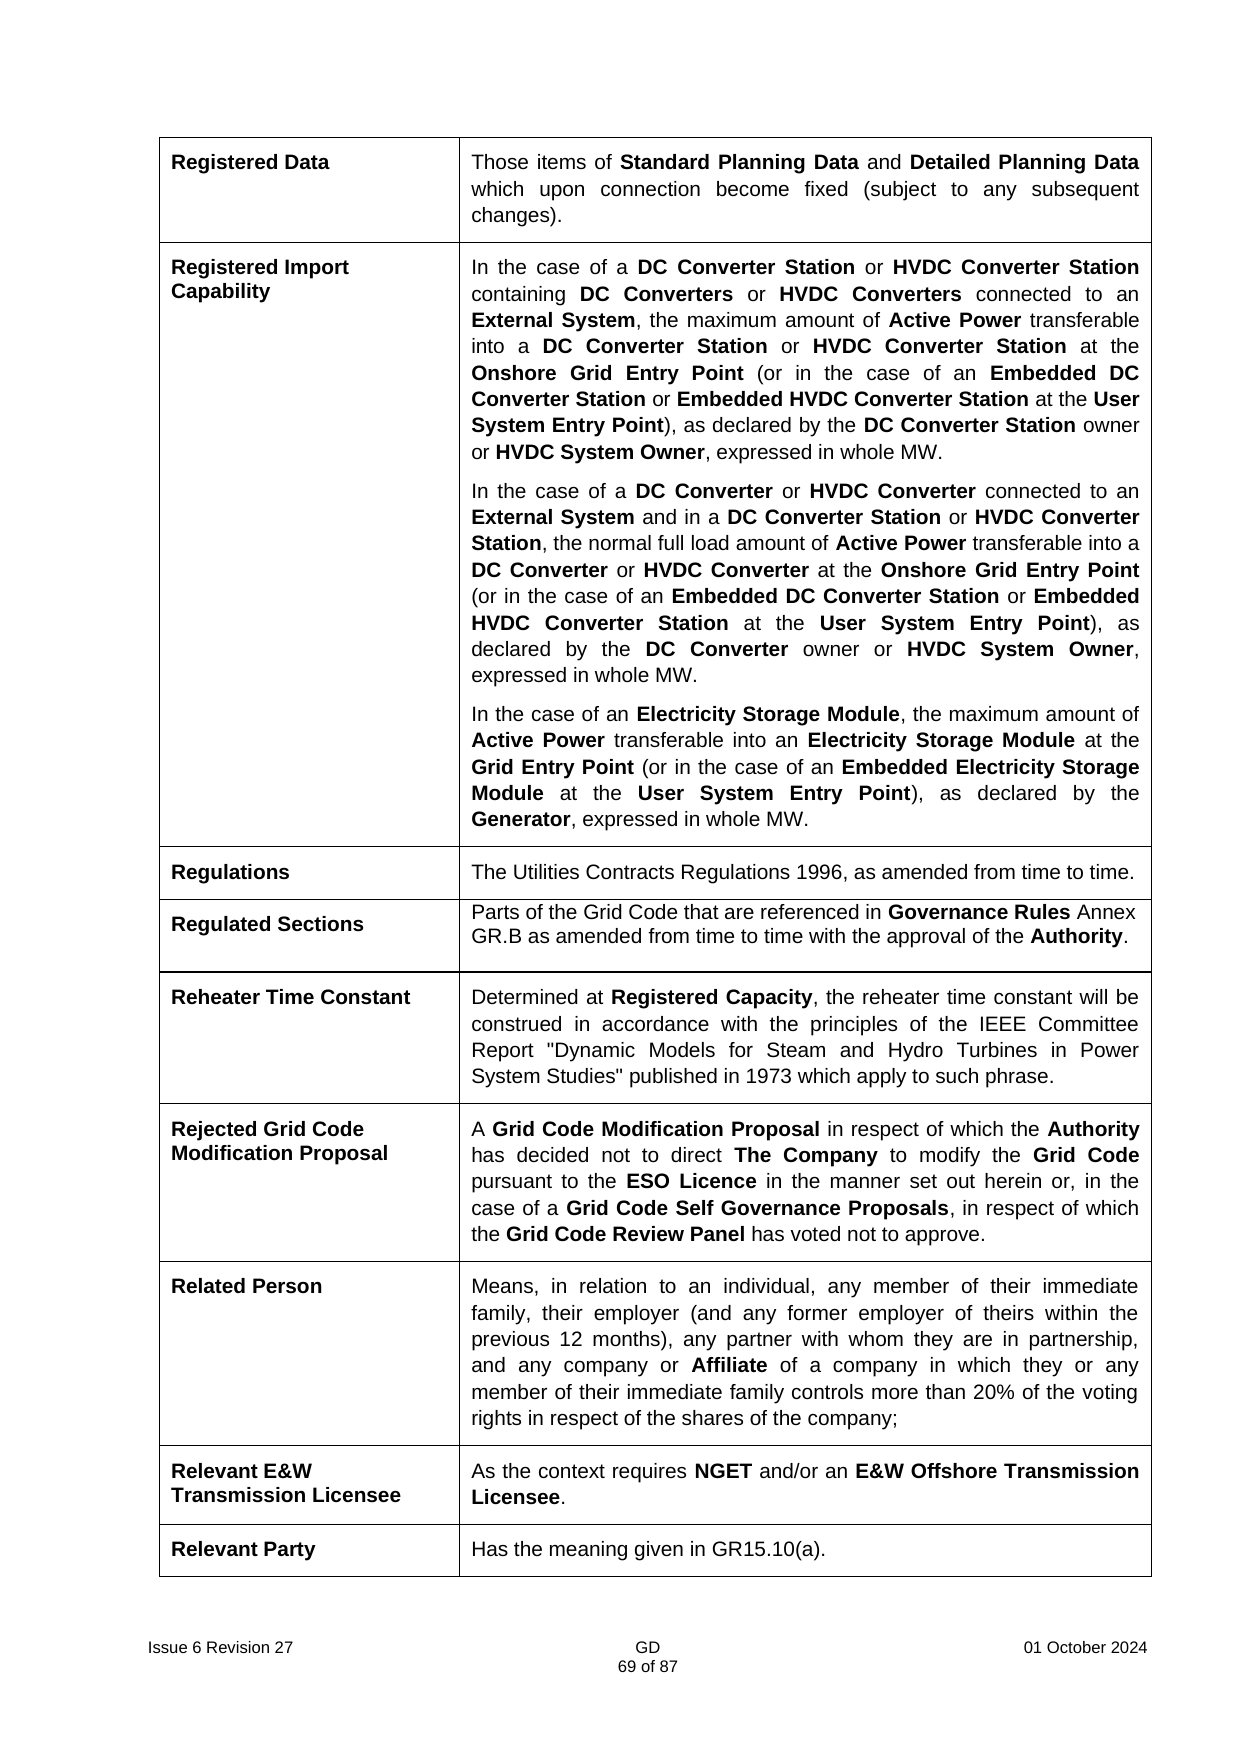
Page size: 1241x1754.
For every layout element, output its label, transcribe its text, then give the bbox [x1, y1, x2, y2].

table_cell Registered Data [160, 138, 459, 242]
table_cell Those items of Standard Planning Data and Detailed Planning Data which upon connection become fixed (subject to any subsequent changes). [460, 138, 1151, 242]
table_cell Relevant Party [160, 1525, 459, 1576]
table_cell Related Person [160, 1262, 459, 1445]
table_cell Reheater Time Constant [160, 973, 459, 1103]
table_cell Regulations [160, 847, 459, 898]
table_cell The Utilities Contracts Regulations 1996, as amended from time to time. [460, 847, 1151, 898]
table_cell Regulated Sections [160, 900, 459, 971]
table_cell Rejected Grid Code Modification Proposal [160, 1104, 459, 1261]
table_cell Has the meaning given in GR15.10(a). [460, 1525, 1151, 1576]
table_cell Means, in relation to an individual, any member of their immediate family, their employer (and any former employer of theirs within the previous 12 months), any partner with whom they are in partnership, and any company or Affiliate of a company in which they or any member of their immediate family controls more than 20% of the voting rights in respect of the shares of the company; [460, 1262, 1151, 1445]
table_cell As the context requires NGET and/or an E&W Offshore Transmission Licensee. [460, 1446, 1151, 1524]
table_cell Relevant E&W Transmission Licensee [160, 1446, 459, 1524]
table_cell In the case of a DC Converter Station or HVDC Converter Station containing DC Converters or HVDC Converters connected to an External System, the maximum amount of Active Power transferable into a DC Converter Station or HVDC Converter Station at the Onshore Grid Entry Point (or in the case of an Embedded DC Converter Station or Embedded HVDC Converter Station at the User System Entry Point), as declared by the DC Converter Station owner or HVDC System Owner, expressed in whole MW. In the case of a DC Converter or HVDC Converter connected to an External System and in a DC Converter Station or HVDC Converter Station, the normal full load amount of Active Power transferable into a DC Converter or HVDC Converter at the Onshore Grid Entry Point (or in the case of an Embedded DC Converter Station or Embedded HVDC Converter Station at the User System Entry Point), as declared by the DC Converter owner or HVDC System Owner, expressed in whole MW. In the case of an Electricity Storage Module, the maximum amount of Active Power transferable into an Electricity Storage Module at the Grid Entry Point (or in the case of an Embedded Electricity Storage Module at the User System Entry Point), as declared by the Generator, expressed in whole MW. [460, 243, 1151, 846]
table_cell Determined at Registered Capacity, the reheater time constant will be construed in accordance with the principles of the IEEE Committee Report "Dynamic Models for Steam and Hydro Turbines in Power System Studies" published in 1973 which apply to such phrase. [460, 973, 1151, 1103]
table_cell Registered Import Capability [160, 243, 459, 846]
table_cell Parts of the Grid Code that are referenced in Governance Rules Annex GR.B as amended from time to time with the approval of the Authority. [460, 900, 1151, 971]
table_cell A Grid Code Modification Proposal in respect of which the Authority has decided not to direct The Company to modify the Grid Code pursuant to the ESO Licence in the manner set out herein or, in the case of a Grid Code Self Governance Proposals, in respect of which the Grid Code Review Panel has voted not to approve. [460, 1104, 1151, 1261]
